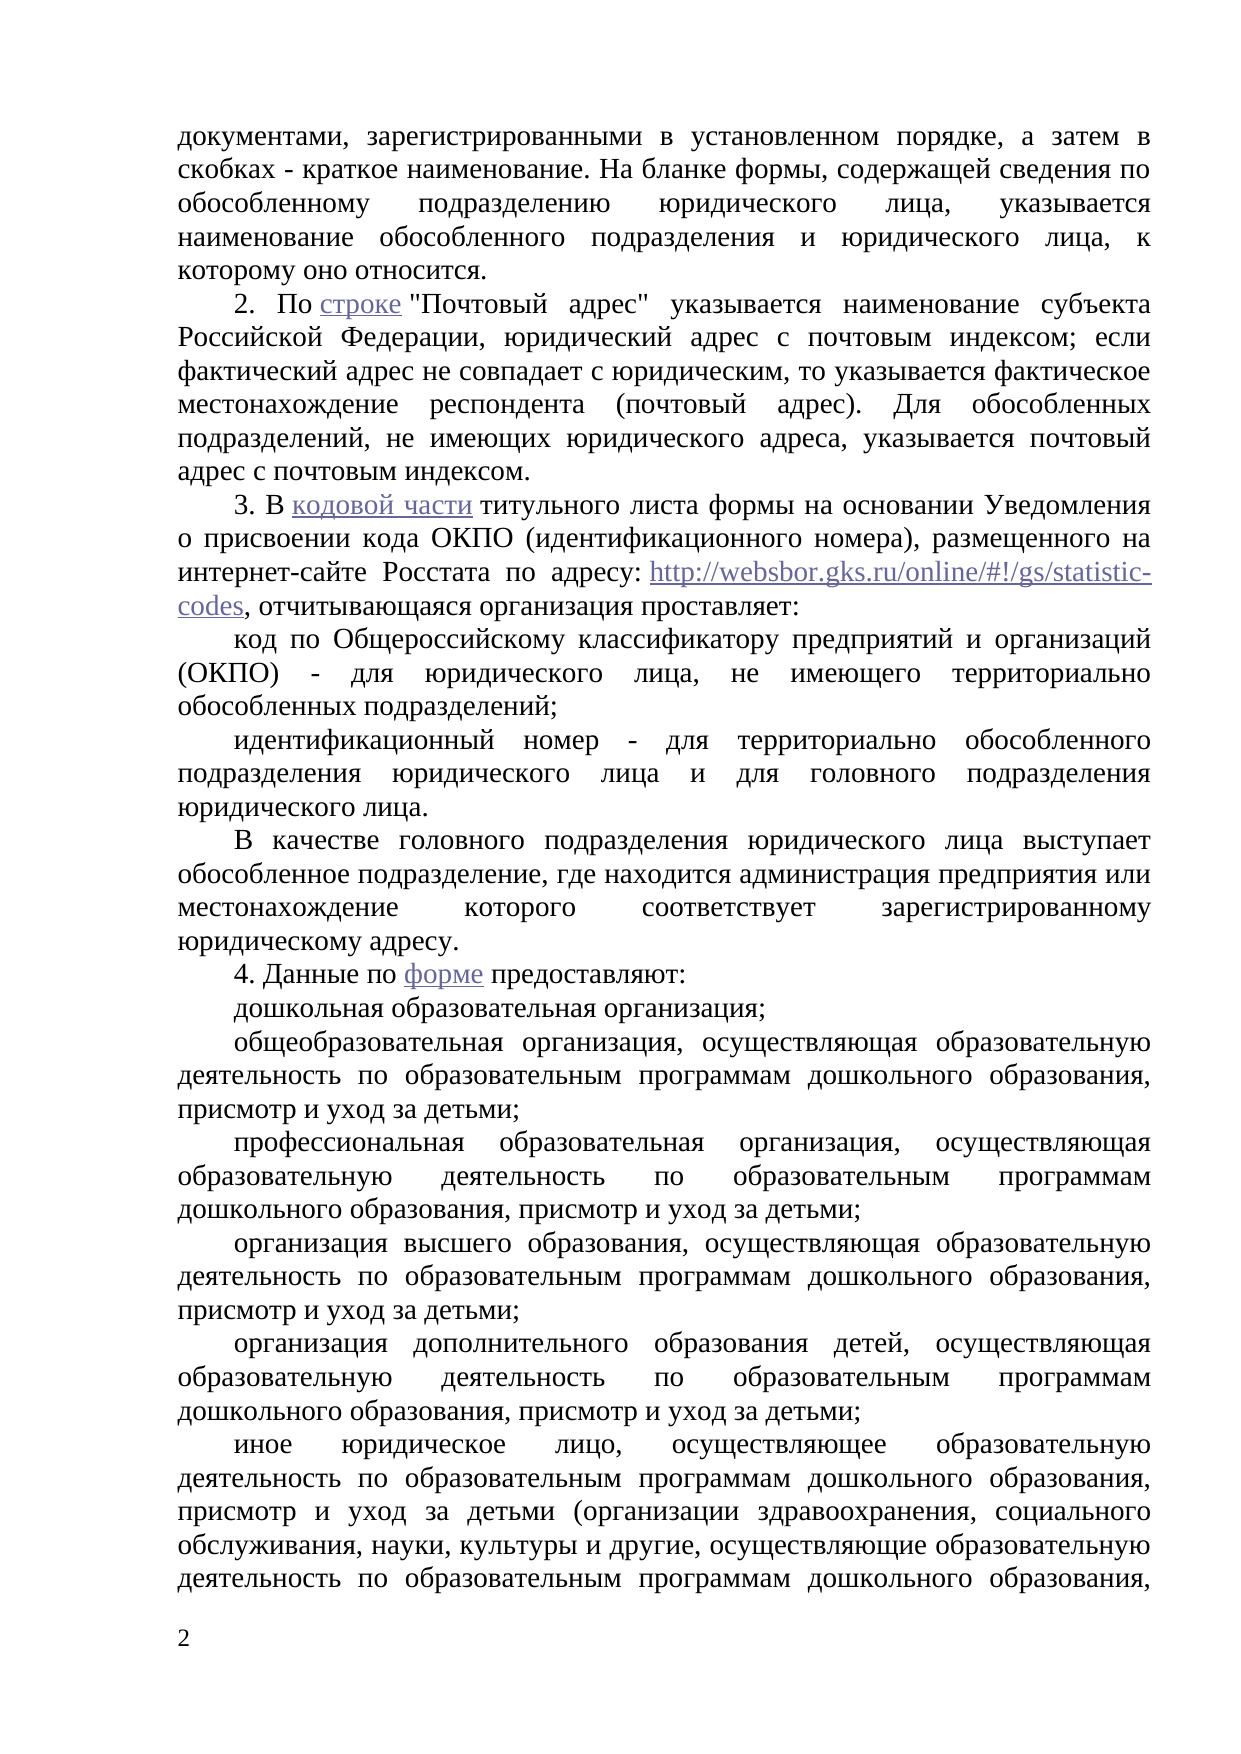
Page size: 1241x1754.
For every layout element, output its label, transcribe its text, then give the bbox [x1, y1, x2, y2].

text организация высшего образования, осуществляющая образовательную деятельность по образовательным программам дошкольного образования, присмотр и уход за детьми; [177, 1225, 1152, 1326]
text код по Общероссийскому классификатору предприятий и организаций (ОКПО) - для юридического лица, не имеющего территориально обособленных подразделений; [177, 621, 1152, 722]
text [177, 118, 1152, 286]
text В качестве головного подразделения юридического лица выступает обособленное подразделение, где находится администрация предприятия или местонахождение которого соответствует зарегистрированному юридическому адресу. [177, 822, 1152, 957]
text профессиональная образовательная организация, осуществляющая образовательную деятельность по образовательным программам дошкольного образования, присмотр и уход за детьми; [177, 1124, 1152, 1225]
text 2. По строке "Почтовый адрес" указывается наименование субъекта Российской Федерации, юридический адрес с почтовым индексом; если фактический адрес не совпадает с юридическим, то указывается фактическое местонахождение респондента (почтовый адрес). Для обособленных подразделений, не имеющих юридического адреса, указывается почтовый адрес с почтовым индексом. [177, 286, 1152, 487]
text 4. Данные по форме предоставляют: [177, 957, 1152, 990]
text 3. В кодовой части титульного листа формы на основании Уведомления о присвоении кода ОКПО (идентификационного номера), размещенного на интернет-сайте Росстата по адресу: http://websbor.gks.ru/online/#!/gs/statistic-codes, отчитывающаяся организация проставляет: [177, 487, 1152, 621]
text общеобразовательная организация, осуществляющая образовательную деятельность по образовательным программам дошкольного образования, присмотр и уход за детьми; [177, 1024, 1152, 1124]
text организация дополнительного образования детей, осуществляющая образовательную деятельность по образовательным программам дошкольного образования, присмотр и уход за детьми; [177, 1326, 1152, 1426]
text идентификационный номер - для территориально обособленного подразделения юридического лица и для головного подразделения юридического лица. [177, 722, 1152, 822]
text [177, 1426, 1152, 1594]
text дошкольная образовательная организация; [177, 990, 1152, 1024]
